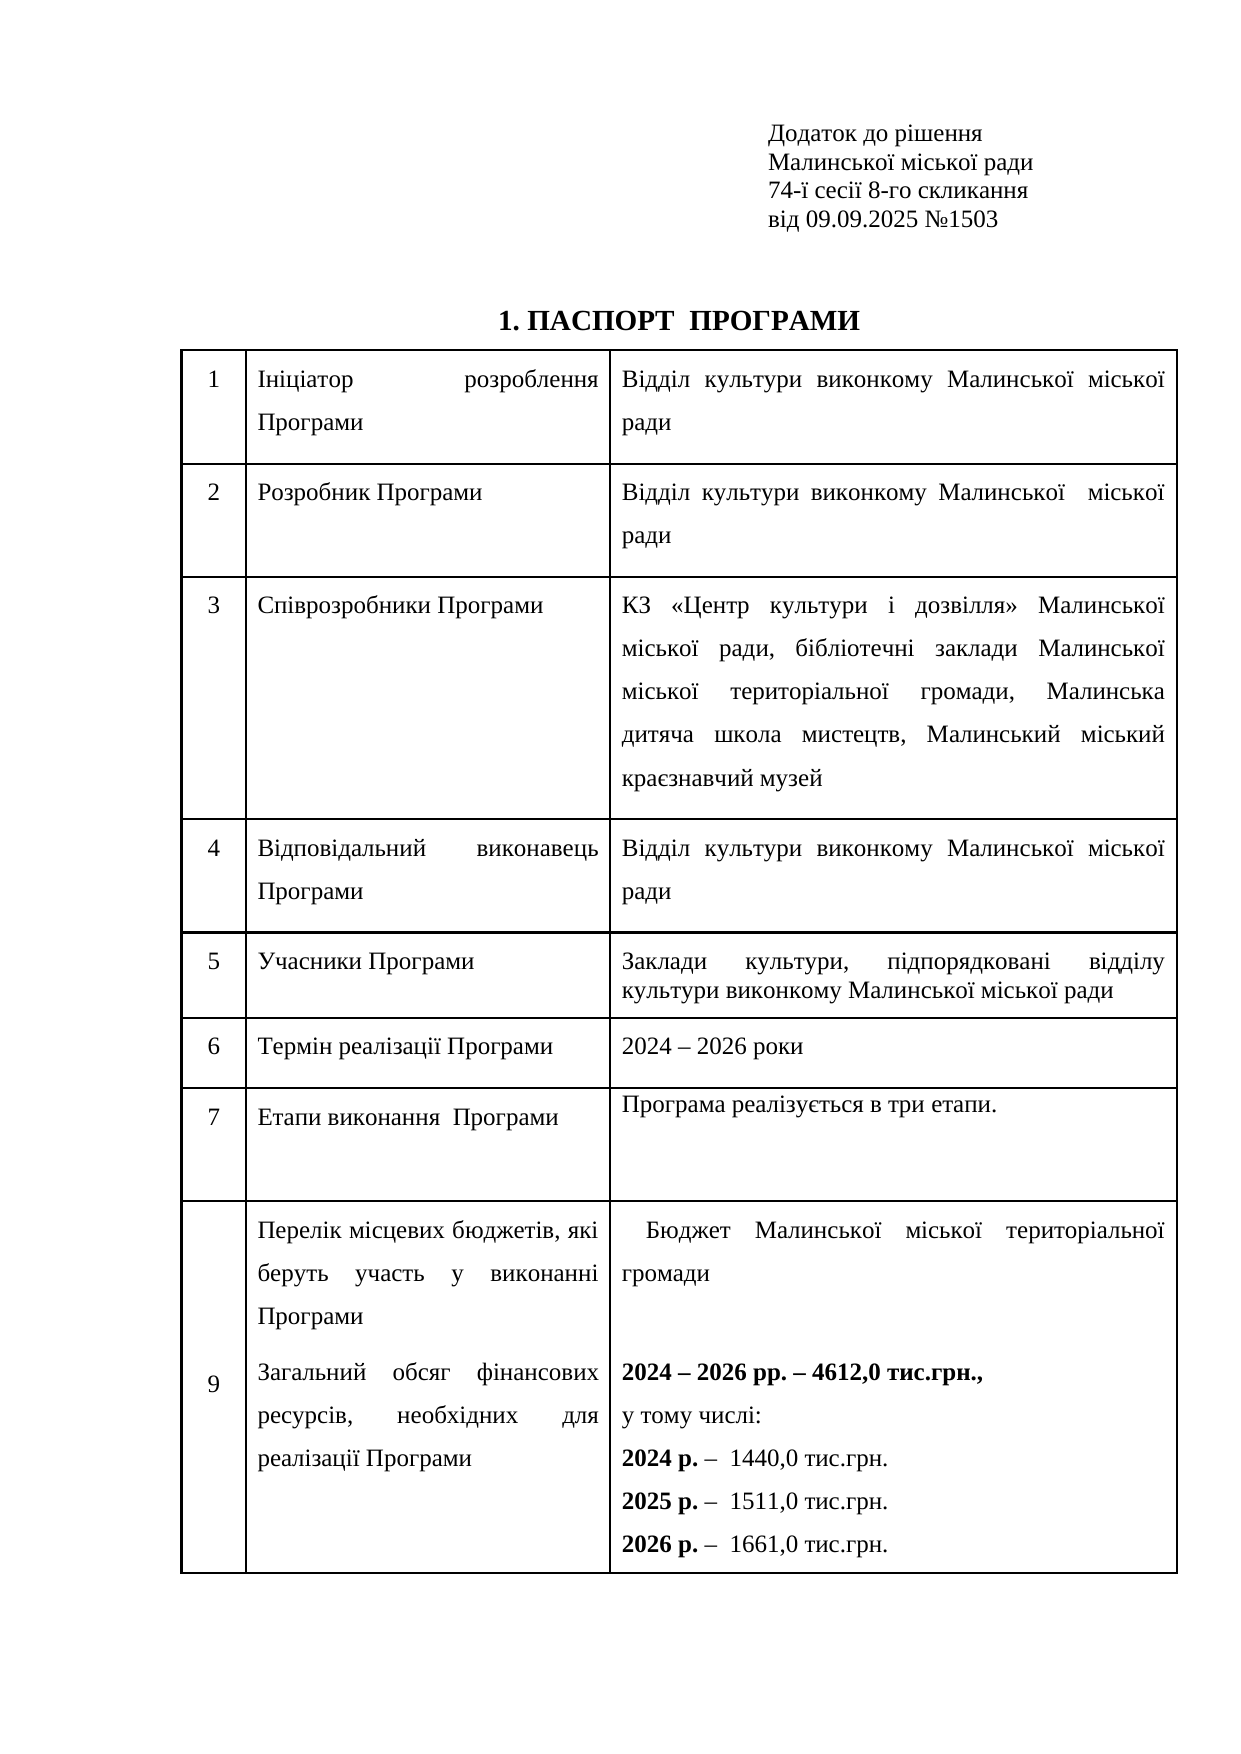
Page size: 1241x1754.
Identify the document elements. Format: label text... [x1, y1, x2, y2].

table_cell Етапи виконання Програми [247, 1089, 609, 1200]
table_cell 2024 – 2026 рр. – 4612,0 тис.грн., у тому числі: 2024 р. – 1440,0 тис.грн. 2025 р. – 1511,0 тис.грн. 2026 р. – 1661,0 тис.грн. [611, 1357, 1176, 1572]
table_header Відділ культури виконкому Малинської міської ради [611, 351, 1176, 462]
table_cell Програма реалізується в три етапи. [611, 1089, 1176, 1200]
table_header 1 [183, 351, 245, 462]
table_cell Відповідальний виконавець Програми [247, 820, 609, 931]
table_cell 4 [183, 820, 245, 931]
table_cell 7 [183, 1089, 245, 1200]
table_cell КЗ «Центр культури і дозвілля» Малинської міської ради, бібліотечні заклади Малинської міської територіальної громади, Малинська дитяча школа мистецтв, Малинський міський краєзнавчий музей [611, 578, 1176, 818]
table_cell [183, 1202, 245, 1357]
table_cell Заклади культури, підпорядковані відділу культури виконкому Малинської міської ради [611, 934, 1176, 1017]
table_cell Загальний обсяг фінансових ресурсів, необхідних для реалізації Програми [247, 1357, 609, 1572]
table_cell Термін реалізації Програми [247, 1019, 609, 1087]
table_cell Розробник Програми [247, 465, 609, 576]
table_cell Відділ культури виконкому Малинської міської ради [611, 465, 1176, 576]
table_header Ініціатор розроблення Програми [247, 351, 609, 462]
table_cell Учасники Програми [247, 934, 609, 1017]
table_cell 2024 – 2026 роки [611, 1019, 1176, 1087]
table_cell 3 [183, 578, 245, 818]
table_cell Перелік місцевих бюджетів, які беруть участь у виконанні Програми [247, 1202, 609, 1357]
table_cell 2 [183, 465, 245, 576]
text Малинської міської ради [768, 147, 1181, 176]
text 74-ї сесії 8-го скликання [768, 176, 1181, 204]
table_cell 9 [183, 1357, 245, 1572]
text від 09.09.2025 №1503 [768, 204, 1181, 233]
table_cell 5 [183, 934, 245, 1017]
table_cell Співрозробники Програми [247, 578, 609, 818]
table_cell Бюджет Малинської міської територіальної громади [611, 1202, 1176, 1357]
table_cell 6 [183, 1019, 245, 1087]
title 1. ПАСПОРТ ПРОГРАМИ [177, 303, 1181, 337]
text Додаток до рішення [768, 118, 1181, 147]
table_cell Відділ культури виконкому Малинської міської ради [611, 820, 1176, 931]
